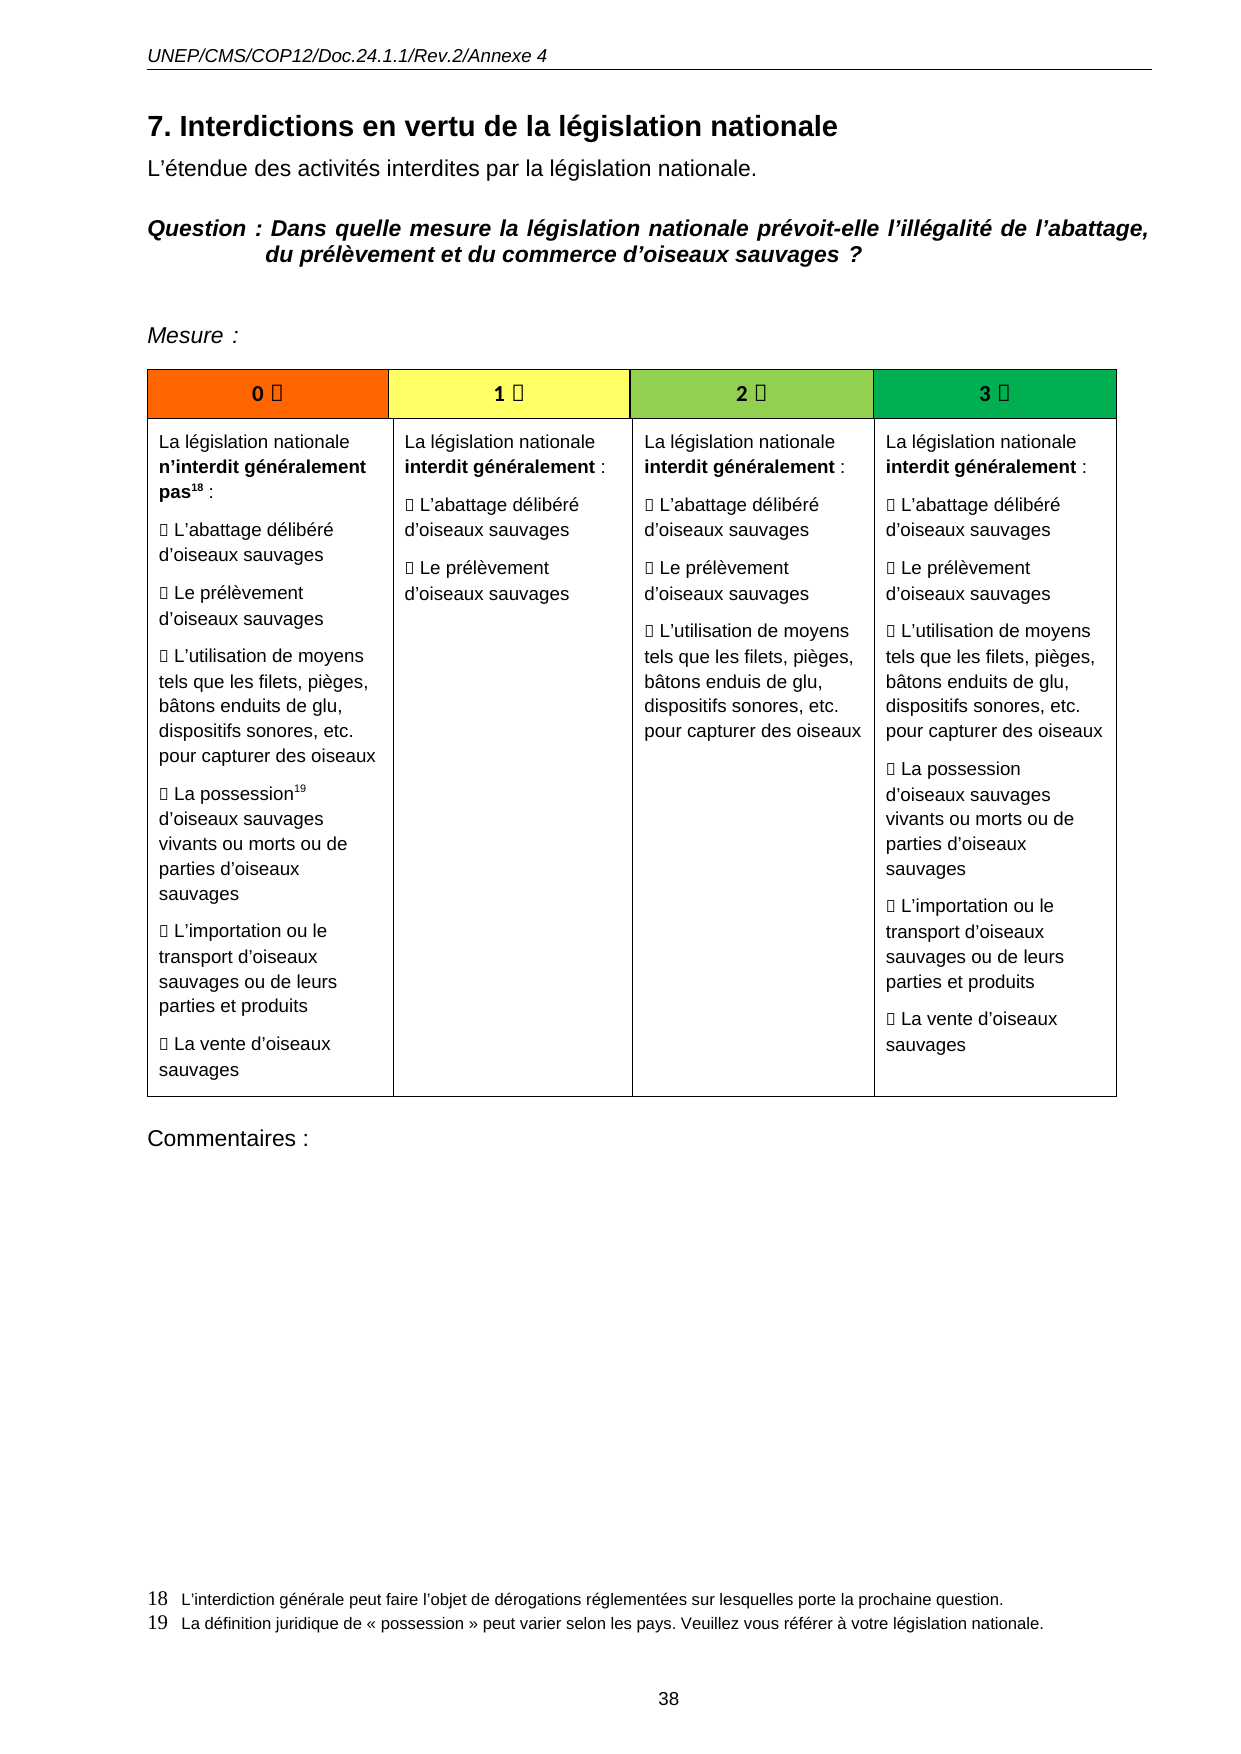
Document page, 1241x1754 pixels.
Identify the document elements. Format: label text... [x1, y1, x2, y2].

text Question : Dans quelle mesure la législation nationale prévoit-elle l’illégalité de l’abattage, du prélèvement et du commerce d’oiseaux sauvages ? [147, 215, 1152, 268]
table_cell La législation nationale interdit généralement : 􁃱 L’abattage délibéré d’oiseaux sauvages 􁃱 Le prélèvement d’oiseaux sauvages 􁃱 L’utilisation de moyens tels que les filets, pièges, bâtons enduits de glu, dispositifs sonores, etc. pour capturer des oiseaux 􁃱 La possession d’oiseaux sauvages vivants ou morts ou de parties d’oiseaux sauvages 􁃱 L’importation ou le transport d’oiseaux sauvages ou de leurs parties et produits 􁃱 La vente d’oiseaux sauvages [875, 419, 1116, 1096]
text Mesure : [147, 322, 1152, 348]
text 7. Interdictions en vertu de la législation nationale [147, 109, 1152, 143]
table_header 1 􀜆 [389, 370, 629, 418]
table_header 2 􀜆 [631, 370, 873, 418]
text L’étendue des activités interdites par la législation nationale. [147, 155, 1152, 182]
table_cell La législation nationale interdit généralement : 􁃱 L’abattage délibéré d’oiseaux sauvages 􁃱 Le prélèvement d’oiseaux sauvages [394, 419, 632, 1096]
table_header 0 􀜆 [148, 370, 388, 418]
text Commentaires : [147, 1125, 1152, 1151]
table_header 3 􀜆 [874, 370, 1116, 418]
table_cell La législation nationale interdit généralement : 􁃱 L’abattage délibéré d’oiseaux sauvages 􁃱 Le prélèvement d’oiseaux sauvages 􁃱 L’utilisation de moyens tels que les filets, pièges, bâtons enduis de glu, dispositifs sonores, etc. pour capturer des oiseaux [633, 419, 874, 1096]
table_cell La législation nationale n’interdit généralement pas : 􁃱 L’abattage délibéré d’oiseaux sauvages 􁃱 Le prélèvement d’oiseaux sauvages 􁃱 L’utilisation de moyens tels que les filets, pièges, bâtons enduits de glu, dispositifs sonores, etc. pour capturer des oiseaux 􁃱 La possession d’oiseaux sauvages vivants ou morts ou de parties d’oiseaux sauvages 􁃱 L’importation ou le transport d’oiseaux sauvages ou de leurs parties et produits 􁃱 La vente d’oiseaux sauvages [148, 419, 393, 1096]
